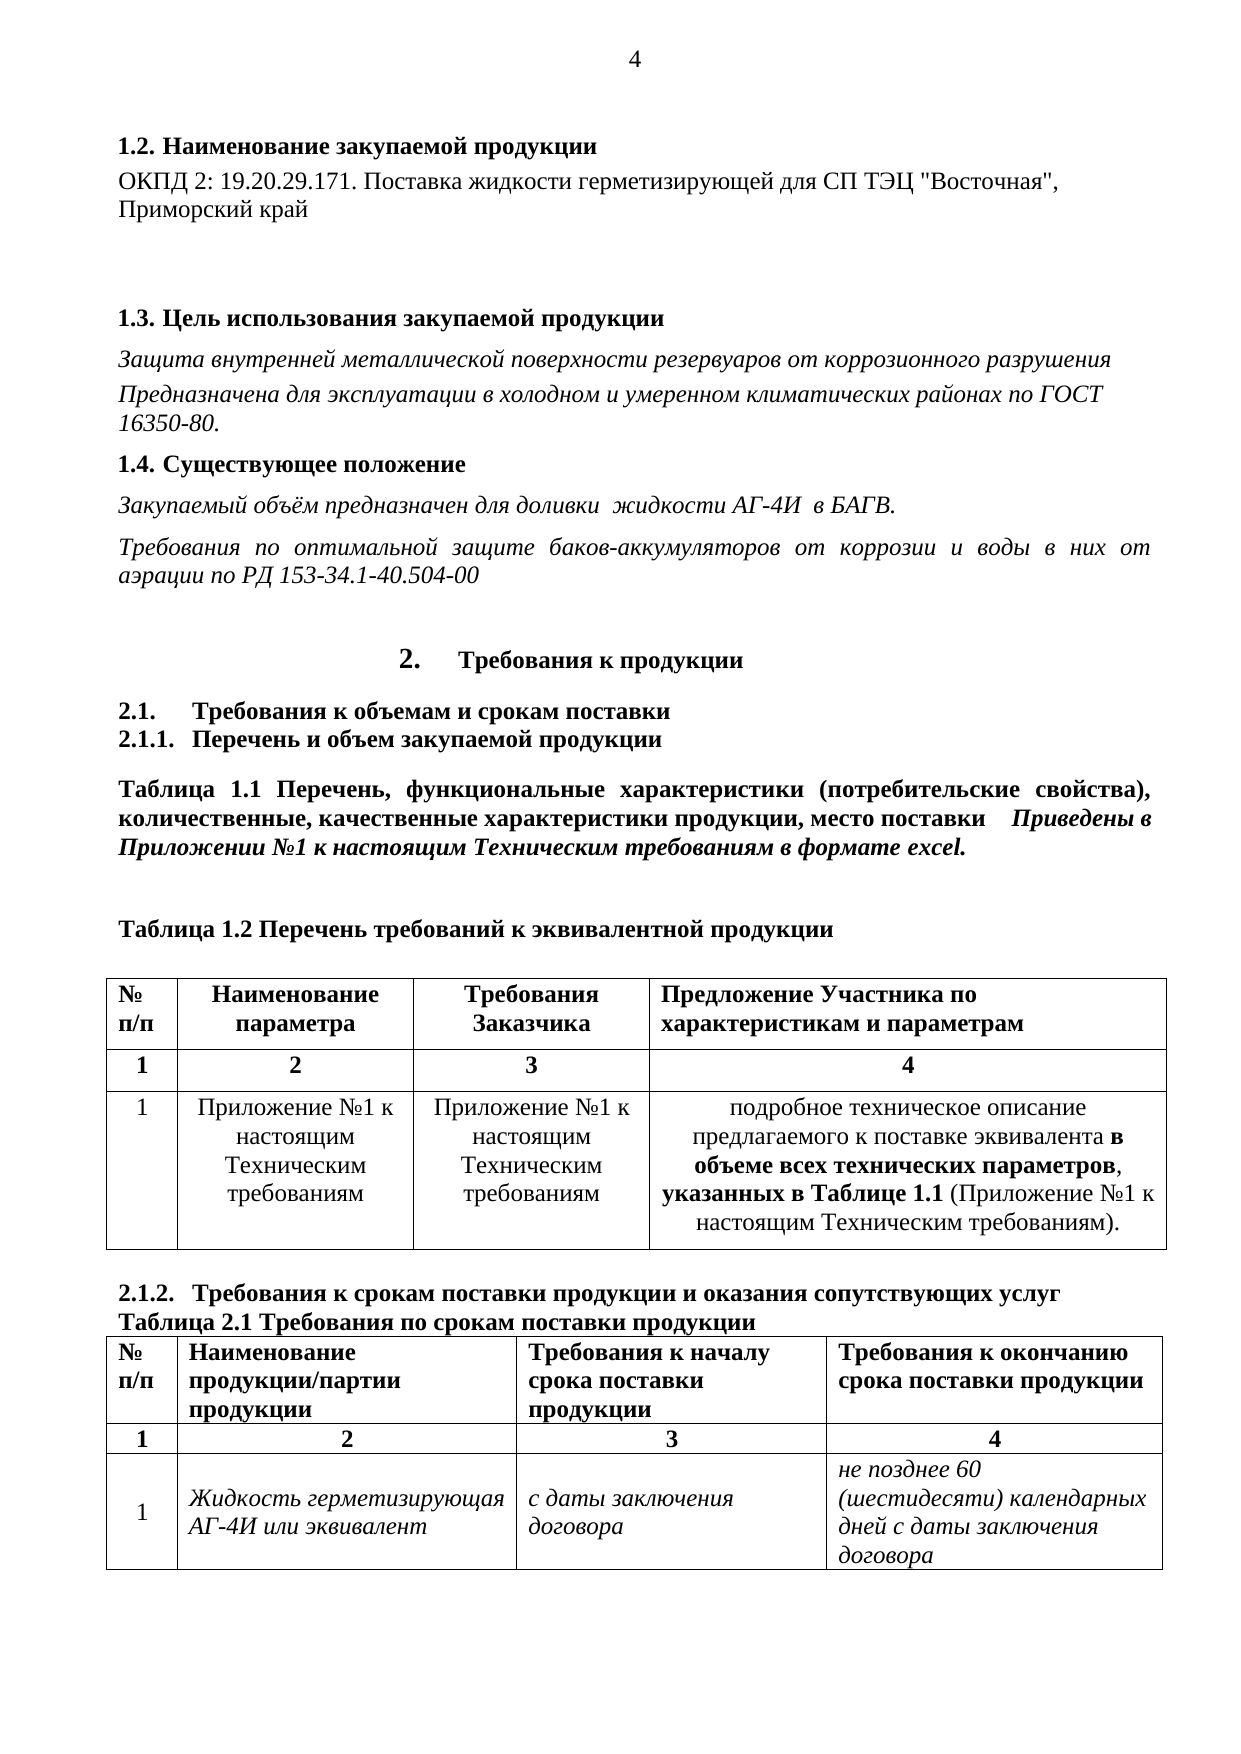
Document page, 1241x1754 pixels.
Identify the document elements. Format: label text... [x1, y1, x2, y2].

table_cell не позднее 60 (шестидесяти) календарных дней с даты заключения договора [827, 1454, 1162, 1569]
subtitle Требования к объемам и срокам поставки [118, 696, 1152, 724]
subtitle Защита внутренней металлической поверхности резервуаров от коррозионного разрушения [118, 344, 1152, 373]
table_cell 2 [178, 1424, 516, 1453]
table_header № п/п [107, 979, 177, 1049]
table_cell 2 [178, 1050, 413, 1091]
subtitle Требования к продукции [399, 641, 1152, 675]
subtitle Таблица 1.1 Перечень, функциональные характеристики (потребительские свойства), количественные, качественные характеристики продукции, место поставки Приведены в Приложении №1 к настоящим Техническим требованиям в формате excel. [118, 774, 1152, 860]
table_cell 3 [414, 1050, 649, 1091]
table_cell Приложение №1 к настоящим Техническим требованиям [414, 1092, 649, 1248]
subtitle Перечень и объем закупаемой продукции [118, 724, 1152, 753]
subtitle Закупаемый объём предназначен для доливки жидкости АГ-4И в БАГВ. [118, 490, 1152, 519]
table_cell 3 [517, 1424, 826, 1453]
subtitle Таблица 2.1 Требования по срокам поставки продукции [118, 1307, 1152, 1336]
subtitle Существующее положение [117, 449, 1152, 478]
table_header № п/п [107, 1337, 177, 1423]
table_header Наименование продукции/партии продукции [178, 1337, 516, 1423]
subtitle Цель использования закупаемой продукции [117, 303, 1152, 332]
text ОКПД 2: 19.20.29.171. Поставка жидкости герметизирующей для СП ТЭЦ "Восточная", Приморский край [118, 166, 1152, 223]
subtitle Требования по оптимальной защите баков-аккумуляторов от коррозии и воды в них от аэрации по РД 153-34.1-40.504-00 [118, 532, 1152, 589]
table_cell 1 [107, 1050, 177, 1091]
table_header Требования к окончанию срока поставки продукции [827, 1337, 1162, 1423]
table_header Предложение Участника по характеристикам и параметрам [650, 979, 1166, 1049]
subtitle Таблица 1.2 Перечень требований к эквивалентной продукции [118, 914, 1152, 943]
text Предназначена для эксплуатации в холодном и умеренном климатических районах по ГОСТ 16350-80. [118, 379, 1152, 437]
table_header Наименование параметра [178, 979, 413, 1049]
table_cell с даты заключения договора [517, 1454, 826, 1569]
subtitle Требования к срокам поставки продукции и оказания сопутствующих услуг [118, 1278, 1152, 1307]
table_cell 4 [827, 1424, 1162, 1453]
table_cell 1 [107, 1424, 177, 1453]
table_cell Жидкость герметизирующая АГ-4И или эквивалент [178, 1454, 516, 1569]
table_header Требования Заказчика [414, 979, 649, 1049]
table_cell 1 [107, 1092, 177, 1248]
table_cell 1 [107, 1454, 177, 1569]
table_cell подробное техническое описание предлагаемого к поставке эквивалента в объеме всех технических параметров, указанных в Таблице 1.1 (Приложение №1 к настоящим Техническим требованиям). [650, 1092, 1166, 1248]
table_cell 4 [650, 1050, 1166, 1091]
table_cell Приложение №1 к настоящим Техническим требованиям [178, 1092, 413, 1248]
subtitle Наименование закупаемой продукции [117, 131, 1152, 159]
table_header Требования к началу срока поставки продукции [517, 1337, 826, 1423]
